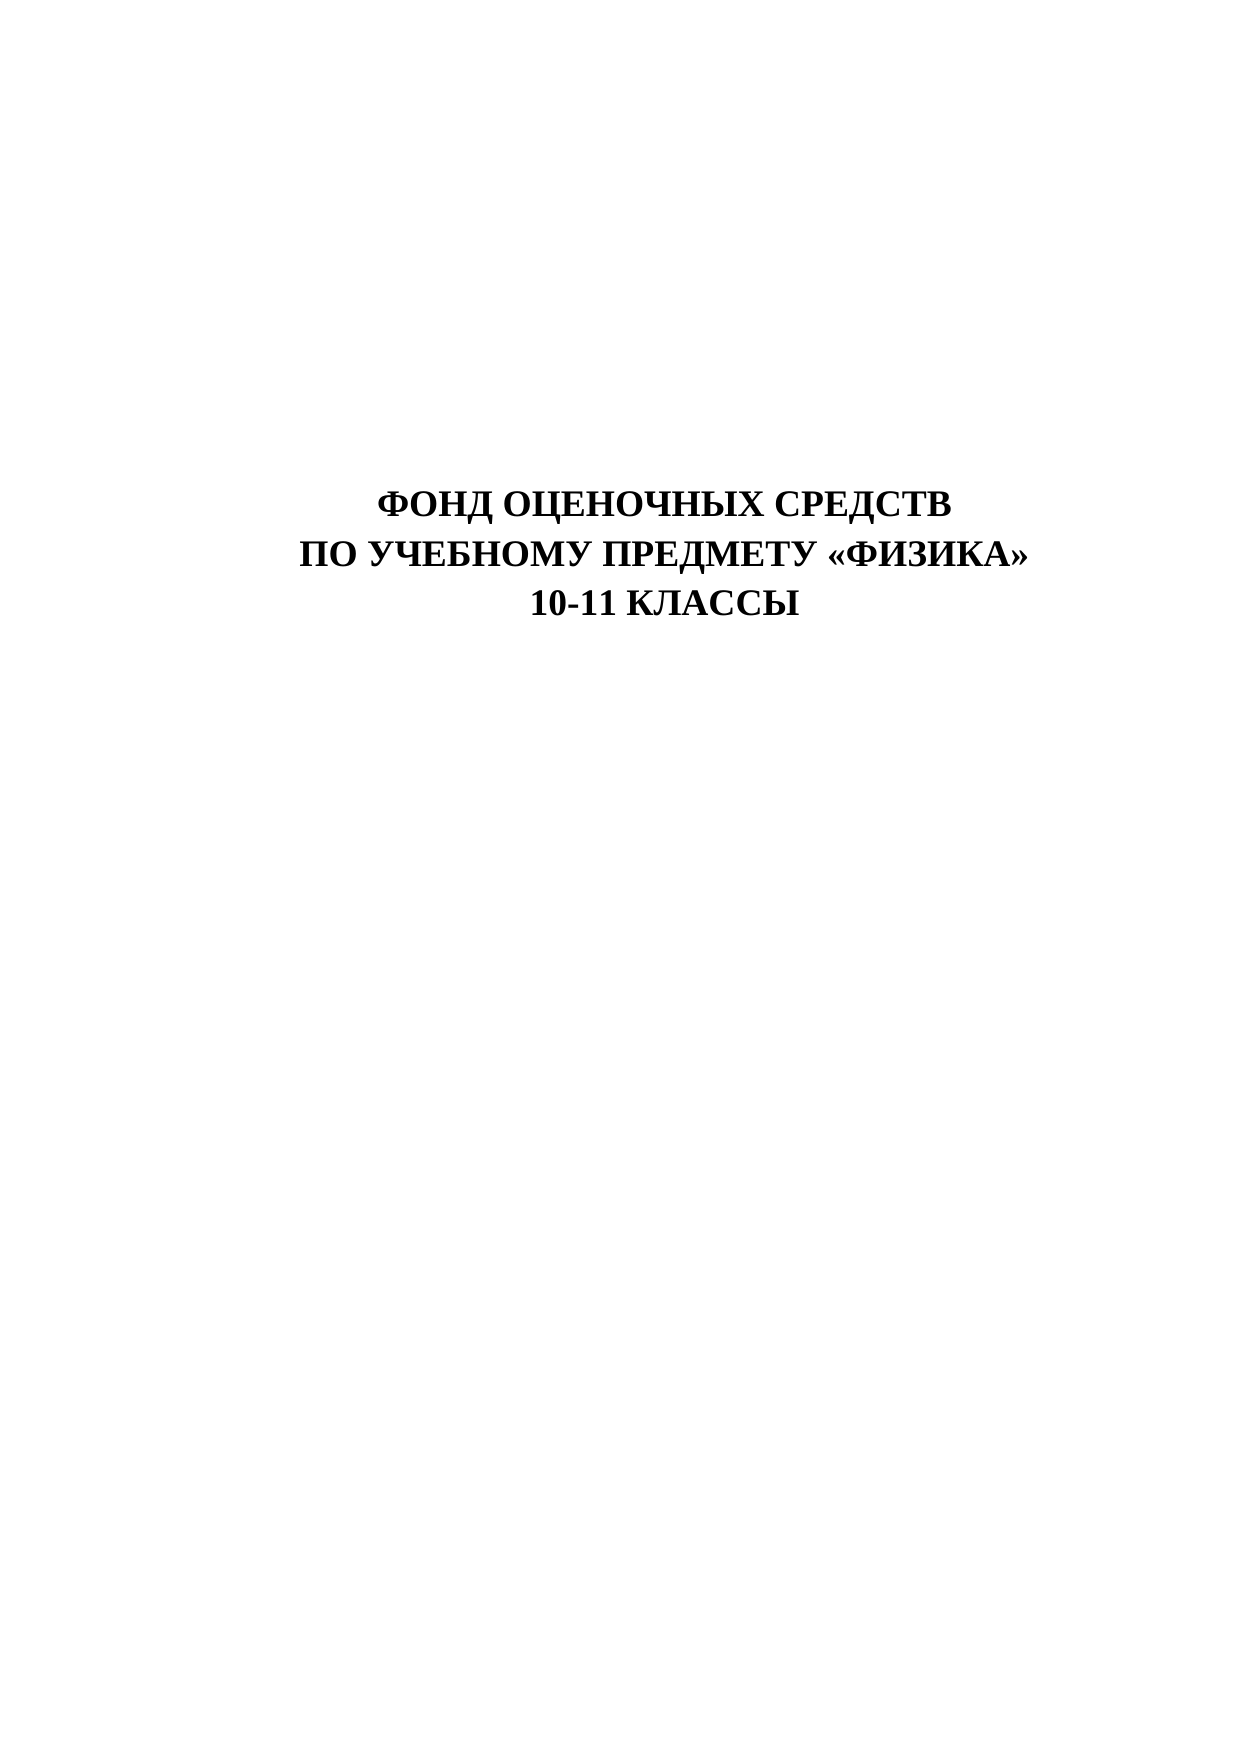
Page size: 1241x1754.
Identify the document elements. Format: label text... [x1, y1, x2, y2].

text ФОНД ОЦЕНОЧНЫХ СРЕДСТВ [177, 481, 1152, 524]
text 10-11 КЛАССЫ [177, 581, 1152, 624]
text ПО УЧЕБНОМУ ПРЕДМЕТУ «ФИЗИКА» [177, 531, 1152, 574]
